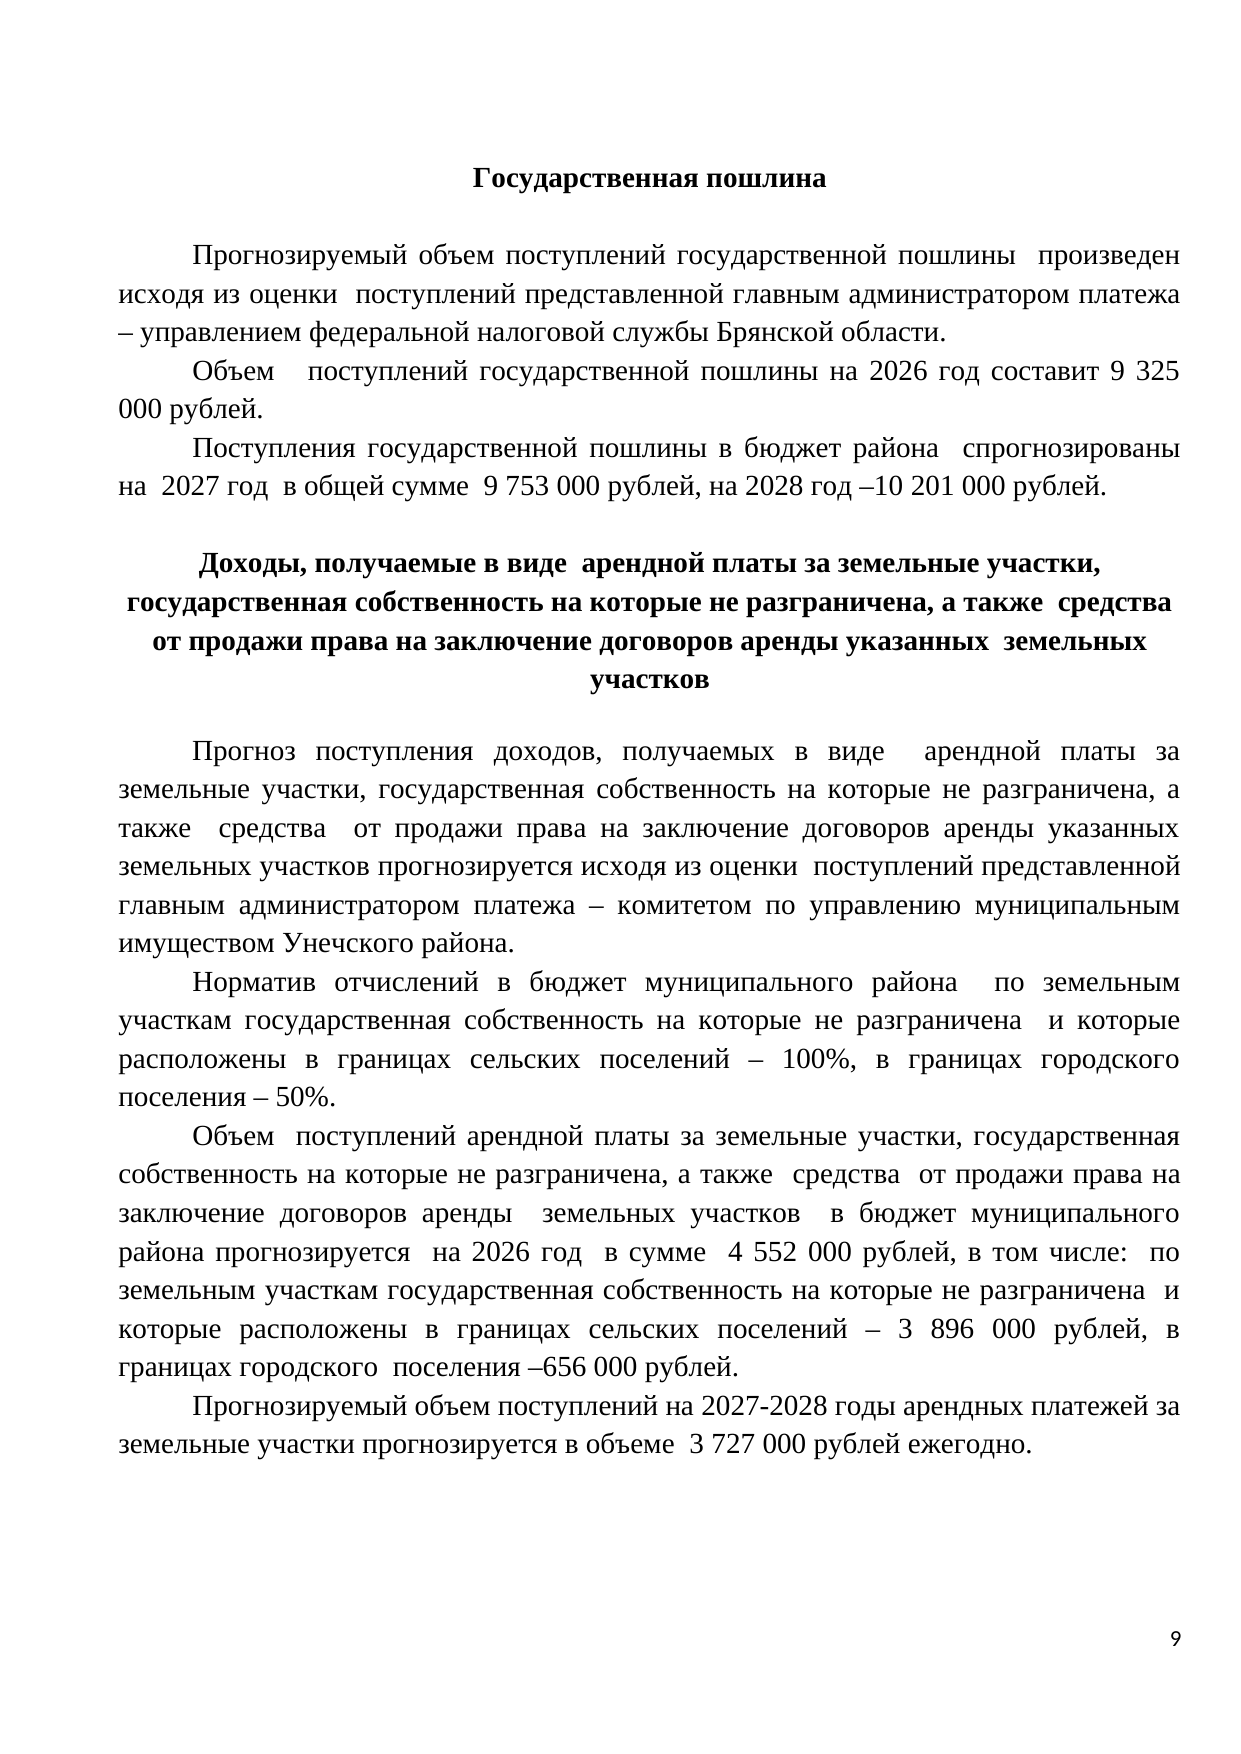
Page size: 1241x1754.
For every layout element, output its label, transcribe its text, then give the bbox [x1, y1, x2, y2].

subtitle Государственная пошлина [118, 160, 1181, 194]
text Объем поступлений арендной платы за земельные участки, государственная собственность на которые не разграничена, а также средства от продажи права на заключение договоров аренды земельных участков в бюджет муниципального района прогнозируется на 2026 год в сумме 4 552 000 рублей, в том числе: по земельным участкам государственная собственность на которые не разграничена и которые расположены в границах сельских поселений – 3 896 000 рублей, в границах городского поселения –656 000 рублей. [118, 1118, 1181, 1383]
text Прогнозируемый объем поступлений на 2027-2028 годы арендных платежей за земельные участки прогнозируется в объеме 3 727 000 рублей ежегодно. [118, 1388, 1181, 1460]
text Норматив отчислений в бюджет муниципального района по земельным участкам государственная собственность на которые не разграничена и которые расположены в границах сельских поселений – 100%, в границах городского поселения – 50%. [118, 964, 1181, 1113]
text Прогнозируемый объем поступлений государственной пошлины произведен исходя из оценки поступлений представленной главным администратором платежа – управлением федеральной налоговой службы Брянской области. [118, 237, 1181, 348]
text Поступления государственной пошлины в бюджет района спрогнозированы на 2027 год в общей сумме 9 753 000 рублей, на 2028 год –10 201 000 рублей. [118, 430, 1181, 502]
text Доходы, получаемые в виде арендной платы за земельные участки, государственная собственность на которые не разграничена, а также средства от продажи права на заключение договоров аренды указанных земельных участков [118, 546, 1181, 695]
text Прогноз поступления доходов, получаемых в виде арендной платы за земельные участки, государственная собственность на которые не разграничена, а также средства от продажи права на заключение договоров аренды указанных земельных участков прогнозируется исходя из оценки поступлений представленной главным администратором платежа – комитетом по управлению муниципальным имуществом Унечского района. [118, 733, 1181, 959]
text Объем поступлений государственной пошлины на 2026 год составит 9 325 000 рублей. [118, 353, 1181, 425]
